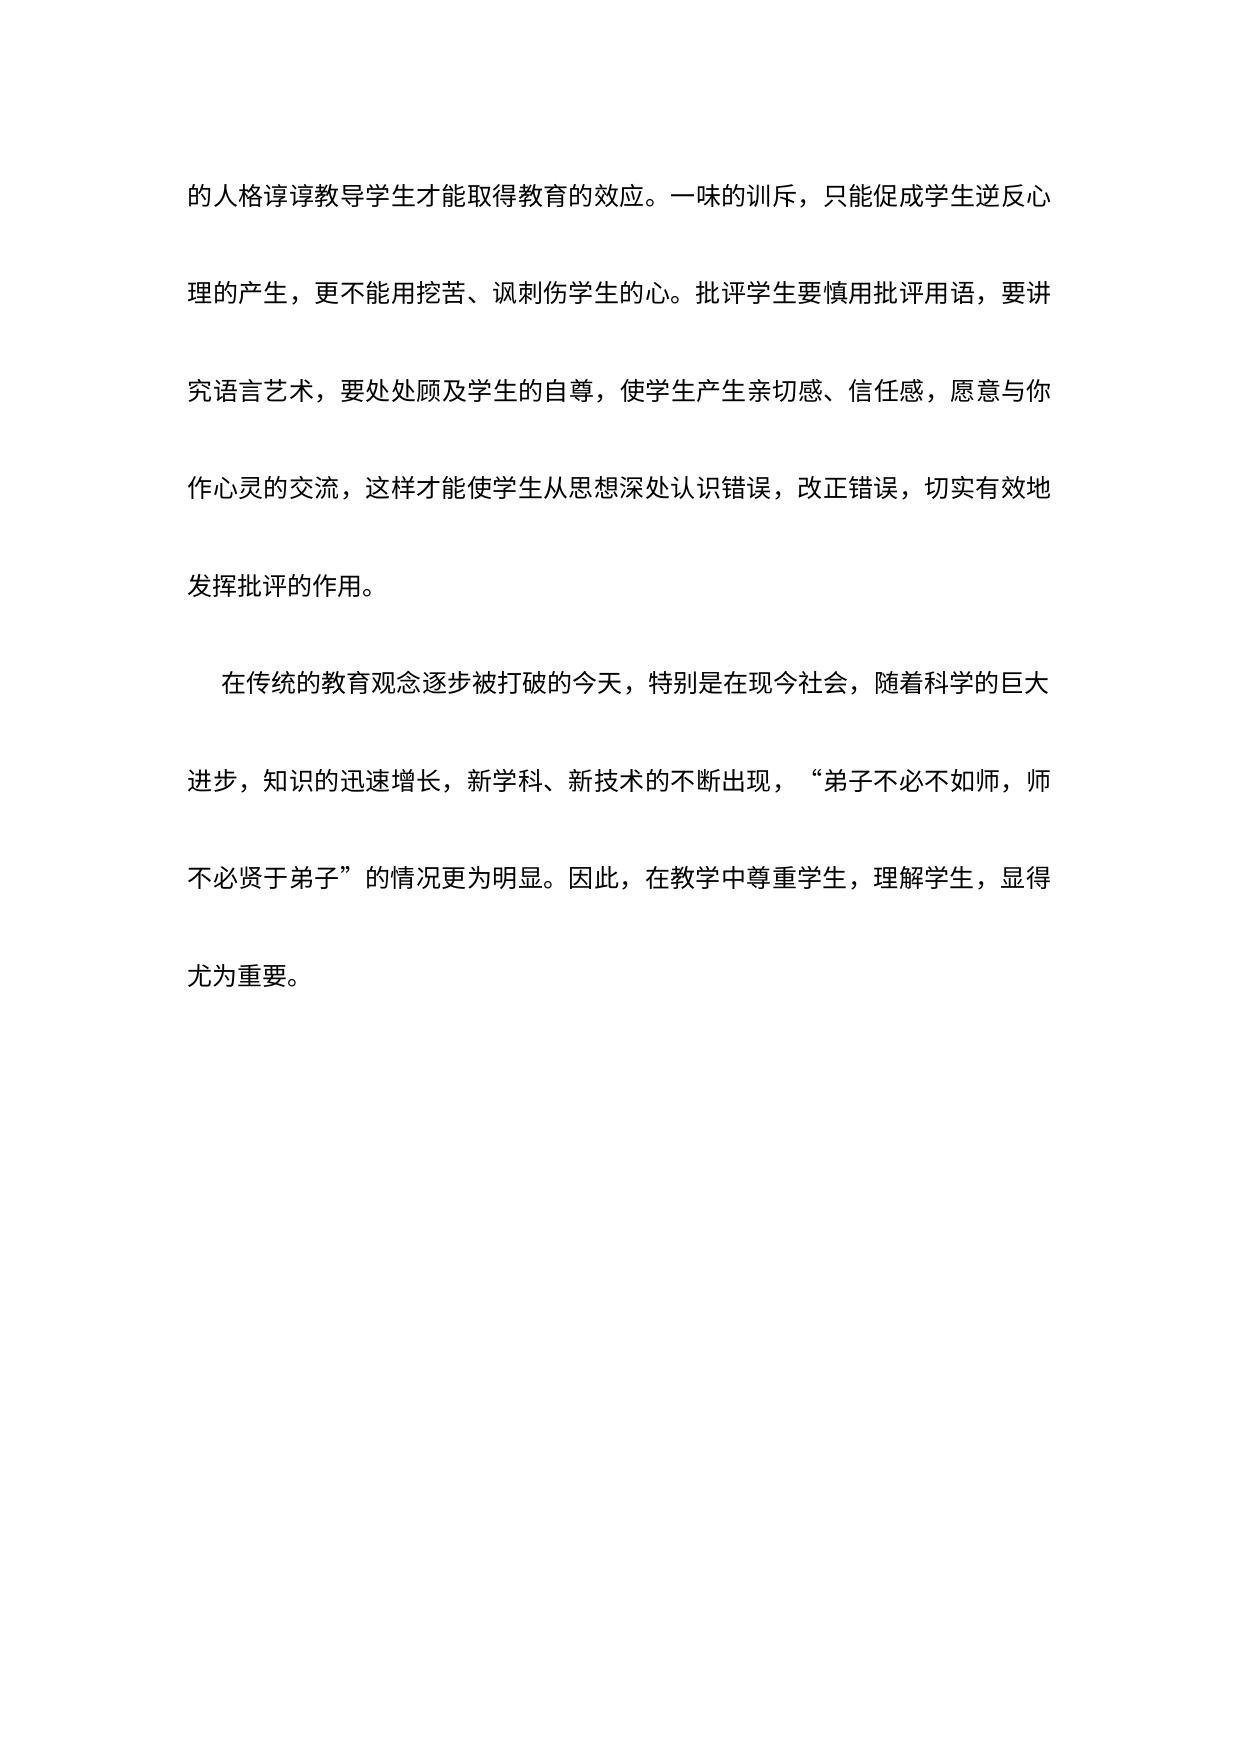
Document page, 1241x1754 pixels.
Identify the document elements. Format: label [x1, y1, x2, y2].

text [187, 162, 1053, 1007]
